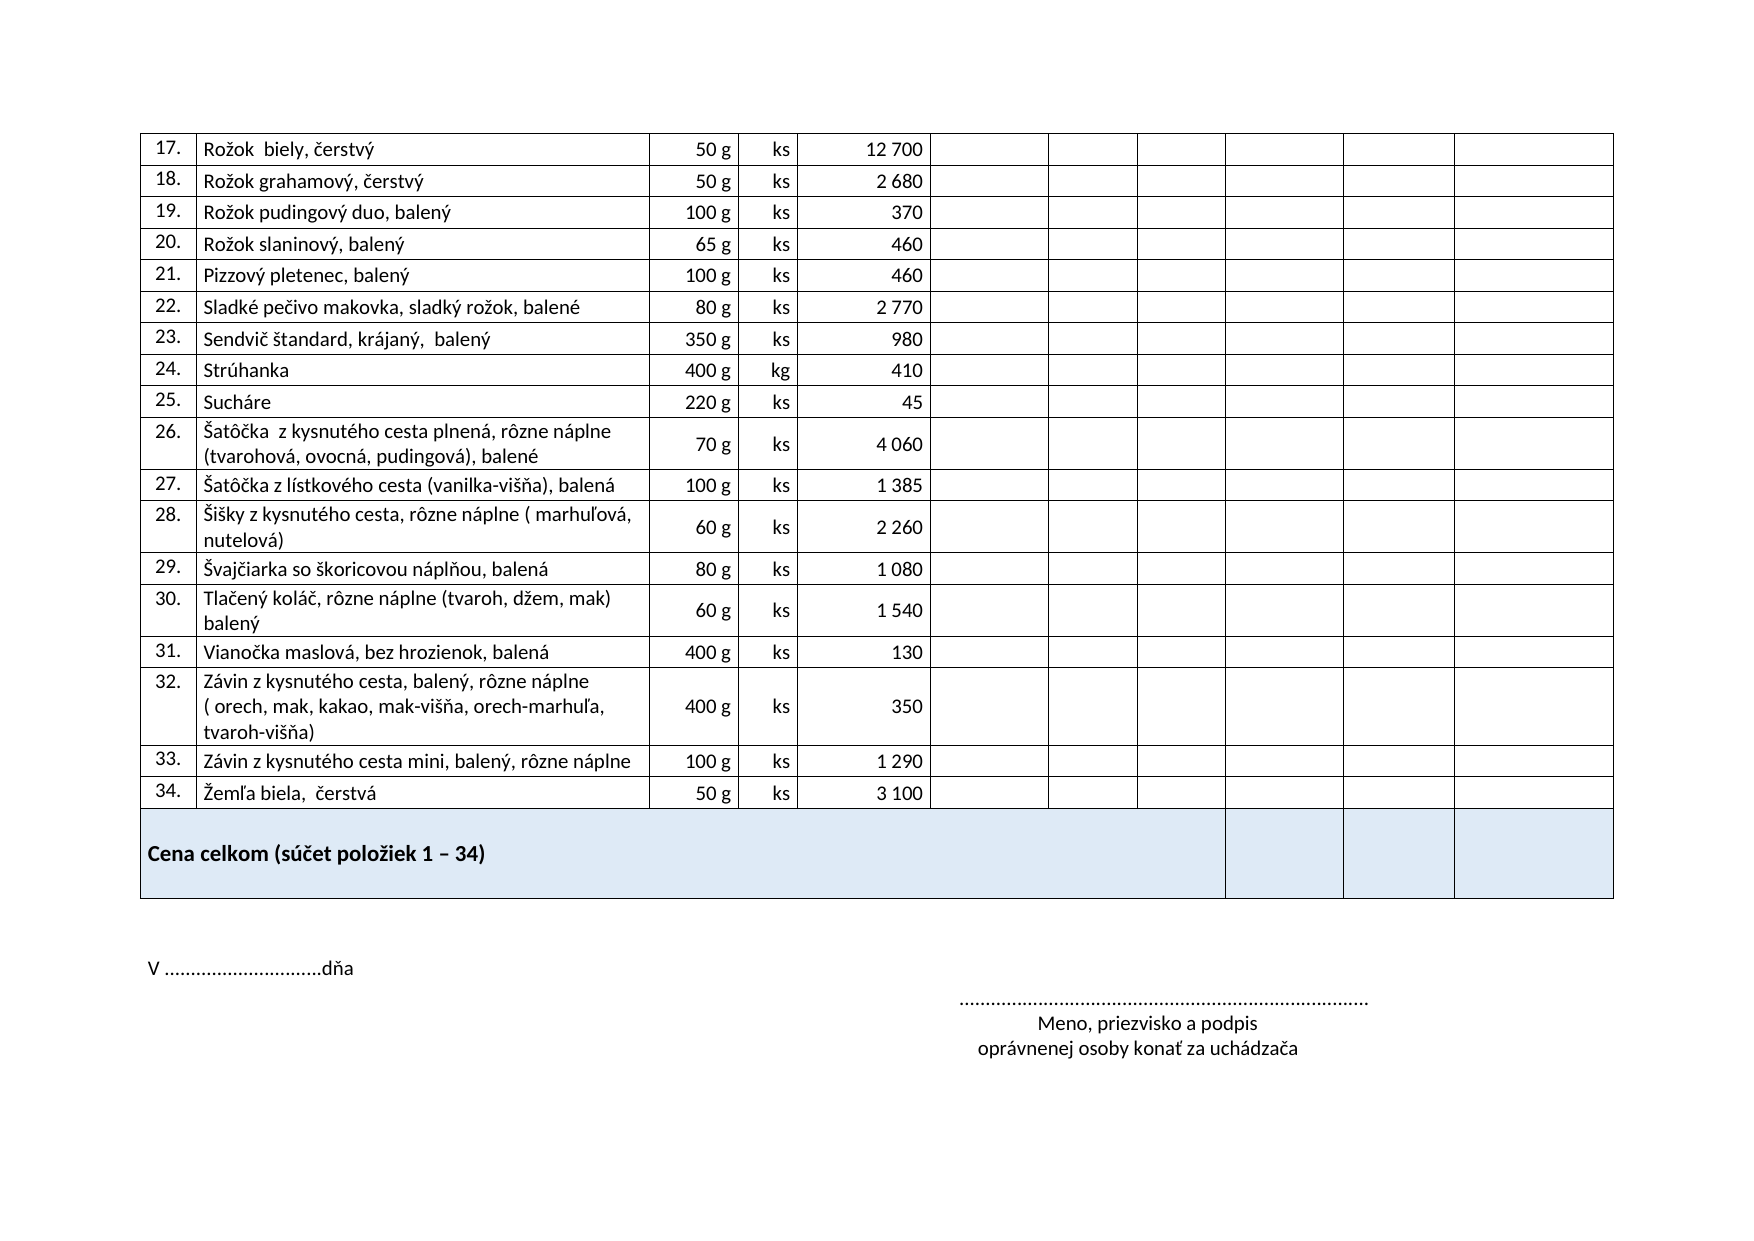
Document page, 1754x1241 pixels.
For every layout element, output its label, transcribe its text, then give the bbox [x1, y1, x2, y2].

table_cell 100 g [650, 197, 738, 228]
text V ..............................dňa [148, 956, 1606, 981]
table_cell 45 [798, 386, 930, 417]
table_cell [1344, 355, 1454, 385]
table_cell 18. [141, 166, 196, 196]
table_cell [1138, 777, 1225, 808]
table_cell 30. [141, 585, 196, 636]
table_cell Sucháre [197, 386, 649, 417]
table_cell [1049, 323, 1137, 354]
table_cell [1226, 260, 1343, 291]
table_cell [1344, 197, 1454, 228]
table_cell [1049, 292, 1137, 322]
table_cell [1455, 292, 1613, 322]
table_cell [1049, 197, 1137, 228]
table_cell [1344, 585, 1454, 636]
table_cell [1138, 197, 1225, 228]
table_cell Pizzový pletenec, balený [197, 260, 649, 291]
table_cell [931, 470, 1048, 500]
table_cell Závin z kysnutého cesta, balený, rôzne náplne ( orech, mak, kakao, mak-višňa, orech-marhuľa, tvaroh-višňa) [197, 668, 649, 744]
table_cell [1138, 418, 1225, 469]
table_cell [1226, 229, 1343, 259]
table_cell ks [739, 585, 797, 636]
table_cell ks [739, 197, 797, 228]
table_cell 19. [141, 197, 196, 228]
table_cell 4 060 [798, 418, 930, 469]
table_cell [1049, 501, 1137, 552]
table_cell ks [739, 386, 797, 417]
table_cell 100 g [650, 470, 738, 500]
table_cell [1226, 501, 1343, 552]
table_cell [1344, 166, 1454, 196]
table_cell [1138, 386, 1225, 417]
table_cell [1344, 777, 1454, 808]
table_cell [1455, 746, 1613, 776]
table_cell 17. [141, 134, 196, 164]
table_cell [1226, 746, 1343, 776]
table_cell Rožok slaninový, balený [197, 229, 649, 259]
table_cell 410 [798, 355, 930, 385]
table_cell Závin z kysnutého cesta mini, balený, rôzne náplne [197, 746, 649, 776]
table_cell [1226, 553, 1343, 584]
table_cell [931, 292, 1048, 322]
table_cell 12 700 [798, 134, 930, 164]
table_cell [1455, 809, 1613, 898]
table_cell [1455, 134, 1613, 164]
table_cell [1344, 637, 1454, 667]
table_cell 80 g [650, 553, 738, 584]
table_cell [1344, 553, 1454, 584]
text oprávnenej osoby konať za uchádzača [885, 1036, 1606, 1061]
table_cell ks [739, 260, 797, 291]
table_cell ks [739, 470, 797, 500]
table_cell 400 g [650, 668, 738, 744]
table_cell [1455, 197, 1613, 228]
table_cell Švajčiarka so škoricovou náplňou, balená [197, 553, 649, 584]
table_cell 130 [798, 637, 930, 667]
table_cell [1049, 166, 1137, 196]
table_cell [1138, 585, 1225, 636]
table_cell [931, 166, 1048, 196]
table_cell [1138, 553, 1225, 584]
table_cell 32. [141, 668, 196, 744]
table_cell [1049, 553, 1137, 584]
table_cell [1049, 668, 1137, 744]
table_cell ks [739, 668, 797, 744]
table_cell ks [739, 292, 797, 322]
table_cell [1049, 418, 1137, 469]
table_cell Sladké pečivo makovka, sladký rožok, balené [197, 292, 649, 322]
table_cell 31. [141, 637, 196, 667]
table_cell 350 [798, 668, 930, 744]
table_cell 1 080 [798, 553, 930, 584]
table_cell 29. [141, 553, 196, 584]
table_cell 2 770 [798, 292, 930, 322]
table_cell ks [739, 229, 797, 259]
table_cell 460 [798, 229, 930, 259]
table_cell [931, 553, 1048, 584]
table_cell ks [739, 637, 797, 667]
table_cell 60 g [650, 585, 738, 636]
table_cell [1455, 553, 1613, 584]
table_cell Sendvič štandard, krájaný, balený [197, 323, 649, 354]
table_cell 65 g [650, 229, 738, 259]
table_cell 1 385 [798, 470, 930, 500]
table_cell ks [739, 501, 797, 552]
table_cell ks [739, 323, 797, 354]
table_cell Šišky z kysnutého cesta, rôzne náplne ( marhuľová, nutelová) [197, 501, 649, 552]
table_cell 400 g [650, 355, 738, 385]
table_cell [1455, 229, 1613, 259]
table_cell [1344, 668, 1454, 744]
table_cell [1226, 470, 1343, 500]
table_cell 80 g [650, 292, 738, 322]
table_cell [931, 418, 1048, 469]
table_cell ks [739, 777, 797, 808]
table_cell 2 680 [798, 166, 930, 196]
table_cell [1049, 134, 1137, 164]
table_cell [1344, 746, 1454, 776]
table_cell [931, 386, 1048, 417]
table_cell ks [739, 746, 797, 776]
table_cell [1138, 323, 1225, 354]
table_cell Rožok pudingový duo, balený [197, 197, 649, 228]
table_cell Šatôčka z lístkového cesta (vanilka-višňa), balená [197, 470, 649, 500]
table_cell [1138, 746, 1225, 776]
table_cell [1226, 386, 1343, 417]
table_cell [931, 134, 1048, 164]
table_cell 400 g [650, 637, 738, 667]
table_cell [1344, 229, 1454, 259]
table_cell [1455, 323, 1613, 354]
table_cell [1455, 668, 1613, 744]
table_cell 22. [141, 292, 196, 322]
table_cell [1226, 323, 1343, 354]
table_cell [931, 777, 1048, 808]
table_cell 50 g [650, 166, 738, 196]
table_cell [1049, 746, 1137, 776]
table_cell 50 g [650, 777, 738, 808]
table_cell 26. [141, 418, 196, 469]
table_cell [1344, 809, 1454, 898]
table_cell [1138, 134, 1225, 164]
table_cell Šatôčka z kysnutého cesta plnená, rôzne náplne (tvarohová, ovocná, pudingová), balené [197, 418, 649, 469]
table_cell [1049, 470, 1137, 500]
table_cell Vianočka maslová, bez hrozienok, balená [197, 637, 649, 667]
table_cell [1455, 501, 1613, 552]
table_cell [1344, 323, 1454, 354]
table_cell ks [739, 134, 797, 164]
table_cell 100 g [650, 260, 738, 291]
table_cell kg [739, 355, 797, 385]
table_cell [1138, 470, 1225, 500]
table_cell [1138, 501, 1225, 552]
table_cell 1 540 [798, 585, 930, 636]
table_cell [1138, 668, 1225, 744]
table_cell [1455, 166, 1613, 196]
table_cell Žemľa biela, čerstvá [197, 777, 649, 808]
table_cell [1226, 637, 1343, 667]
table_cell 2 260 [798, 501, 930, 552]
table_cell [1138, 166, 1225, 196]
table_cell 350 g [650, 323, 738, 354]
table_cell [1455, 355, 1613, 385]
table_cell [1226, 668, 1343, 744]
table_cell 980 [798, 323, 930, 354]
table_cell [1455, 386, 1613, 417]
table_cell Cena celkom (súčet položiek 1 – 34) [141, 809, 1225, 898]
table_cell [1226, 585, 1343, 636]
table_cell Tlačený koláč, rôzne náplne (tvaroh, džem, mak) balený [197, 585, 649, 636]
table_cell [1455, 585, 1613, 636]
table_cell [1226, 355, 1343, 385]
table_cell 60 g [650, 501, 738, 552]
table_cell [1049, 777, 1137, 808]
table_cell [1344, 501, 1454, 552]
table_cell 20. [141, 229, 196, 259]
table_cell [931, 637, 1048, 667]
table_cell [1344, 418, 1454, 469]
table_cell [1049, 229, 1137, 259]
table_cell [1226, 166, 1343, 196]
table_cell 25. [141, 386, 196, 417]
table_cell 50 g [650, 134, 738, 164]
text Meno, priezvisko a podpis [148, 1010, 1606, 1036]
table_cell 23. [141, 323, 196, 354]
table_cell [931, 260, 1048, 291]
table_cell 460 [798, 260, 930, 291]
text .............................................................................. [885, 985, 1606, 1010]
table_cell [931, 668, 1048, 744]
table_cell [1226, 292, 1343, 322]
table_cell [1049, 637, 1137, 667]
table_cell [1138, 637, 1225, 667]
table_cell Rožok grahamový, čerstvý [197, 166, 649, 196]
table_cell [931, 501, 1048, 552]
table_cell [931, 323, 1048, 354]
table_cell [1138, 355, 1225, 385]
table_cell ks [739, 418, 797, 469]
table_cell ks [739, 166, 797, 196]
table_cell [1455, 418, 1613, 469]
table_cell 24. [141, 355, 196, 385]
table_cell [1226, 809, 1343, 898]
table_cell [1226, 134, 1343, 164]
table_cell [1138, 260, 1225, 291]
table_cell [1455, 260, 1613, 291]
table_cell [1344, 292, 1454, 322]
table_cell 3 100 [798, 777, 930, 808]
table_cell 220 g [650, 386, 738, 417]
table_cell [931, 229, 1048, 259]
table_cell 34. [141, 777, 196, 808]
table_cell 370 [798, 197, 930, 228]
table_cell [1344, 386, 1454, 417]
table_cell 100 g [650, 746, 738, 776]
table_cell [1344, 134, 1454, 164]
table_cell [931, 355, 1048, 385]
table_cell 1 290 [798, 746, 930, 776]
table_cell [1226, 197, 1343, 228]
table_cell [931, 585, 1048, 636]
table_cell Rožok biely, čerstvý [197, 134, 649, 164]
table_cell 27. [141, 470, 196, 500]
table_cell [1344, 470, 1454, 500]
table_cell [1049, 386, 1137, 417]
table_cell 70 g [650, 418, 738, 469]
table_cell [1455, 637, 1613, 667]
table_cell [931, 746, 1048, 776]
table_cell [1049, 355, 1137, 385]
table_cell [931, 197, 1048, 228]
table_cell [1455, 777, 1613, 808]
table_cell [1049, 585, 1137, 636]
table_cell ks [739, 553, 797, 584]
table_cell [1226, 418, 1343, 469]
table_cell [1226, 777, 1343, 808]
table_cell [1049, 260, 1137, 291]
table_cell [1455, 470, 1613, 500]
table_cell 33. [141, 746, 196, 776]
table_cell 21. [141, 260, 196, 291]
table_cell [1344, 260, 1454, 291]
table_cell [1138, 292, 1225, 322]
table_cell 28. [141, 501, 196, 552]
table_cell Strúhanka [197, 355, 649, 385]
table_cell [1138, 229, 1225, 259]
